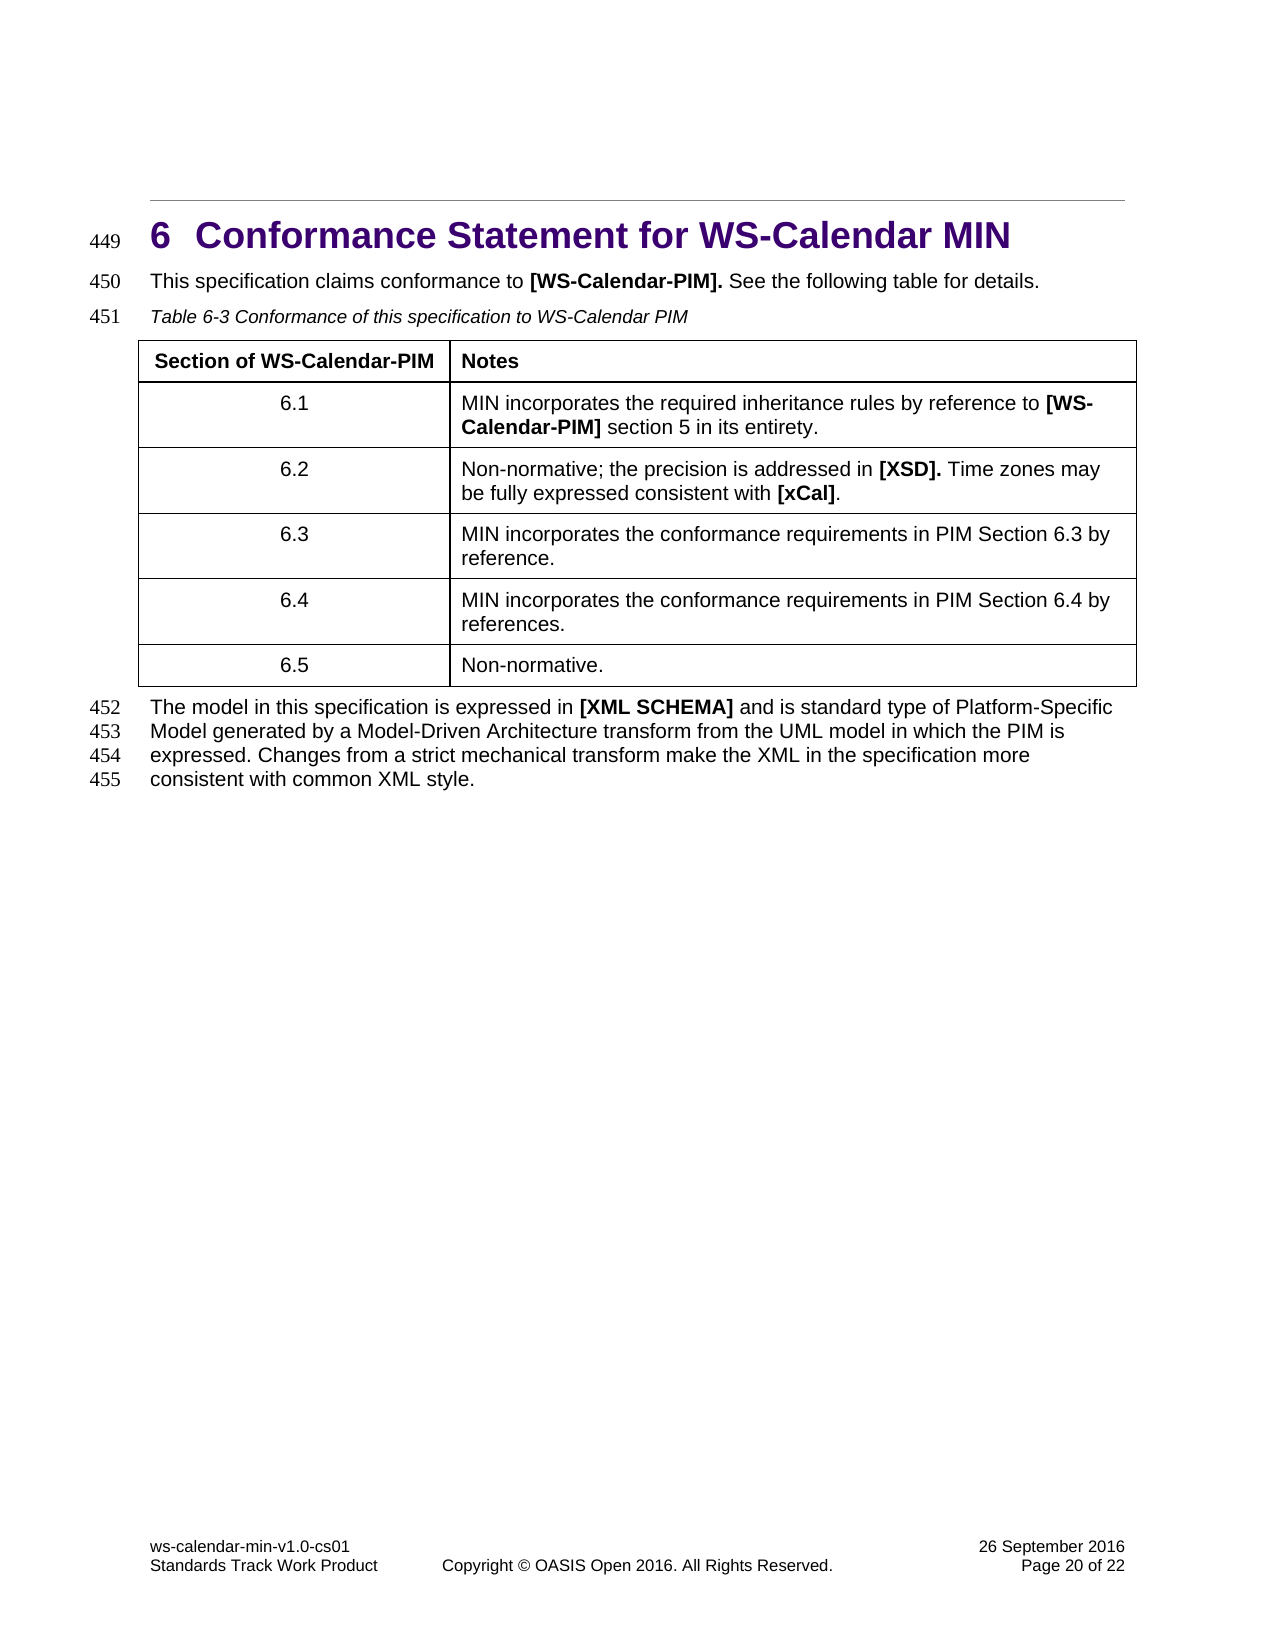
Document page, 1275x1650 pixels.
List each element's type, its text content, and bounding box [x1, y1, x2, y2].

table_cell MIN incorporates the required inheritance rules by reference to [WS-Calendar-PIM] section 5 in its entirety. [451, 383, 1136, 447]
table_header Notes [451, 341, 1136, 381]
text This specification claims conformance to [WS-Calendar-PIM]. See the following table for details. [150, 269, 1125, 293]
table_cell MIN incorporates the conformance requirements in PIM Section 6.3 by reference. [451, 514, 1136, 578]
table_header Section of WS-Calendar-PIM [139, 341, 449, 381]
table_cell Non-normative; the precision is addressed in [XSD]. Time zones may be fully expressed consistent with [xCal]. [451, 448, 1136, 513]
text The model in this specification is expressed in [XML SCHEMA] and is standard type of Platform-Specific Model generated by a Model-Driven Architecture transform from the UML model in which the PIM is expressed. Changes from a strict mechanical transform make the XML in the specification more consistent with common XML style. [150, 695, 1125, 791]
table_cell 6.2 [139, 448, 449, 513]
table_cell 6.4 [139, 579, 449, 644]
table_cell MIN incorporates the conformance requirements in PIM Section 6.4 by references. [451, 579, 1136, 644]
table_cell 6.3 [139, 514, 449, 578]
subtitle Conformance Statement for WS-Calendar MIN [150, 201, 1125, 257]
table_cell 6.5 [139, 645, 449, 686]
table_cell Non-normative. [451, 645, 1136, 686]
table_cell 6.1 [139, 383, 449, 447]
